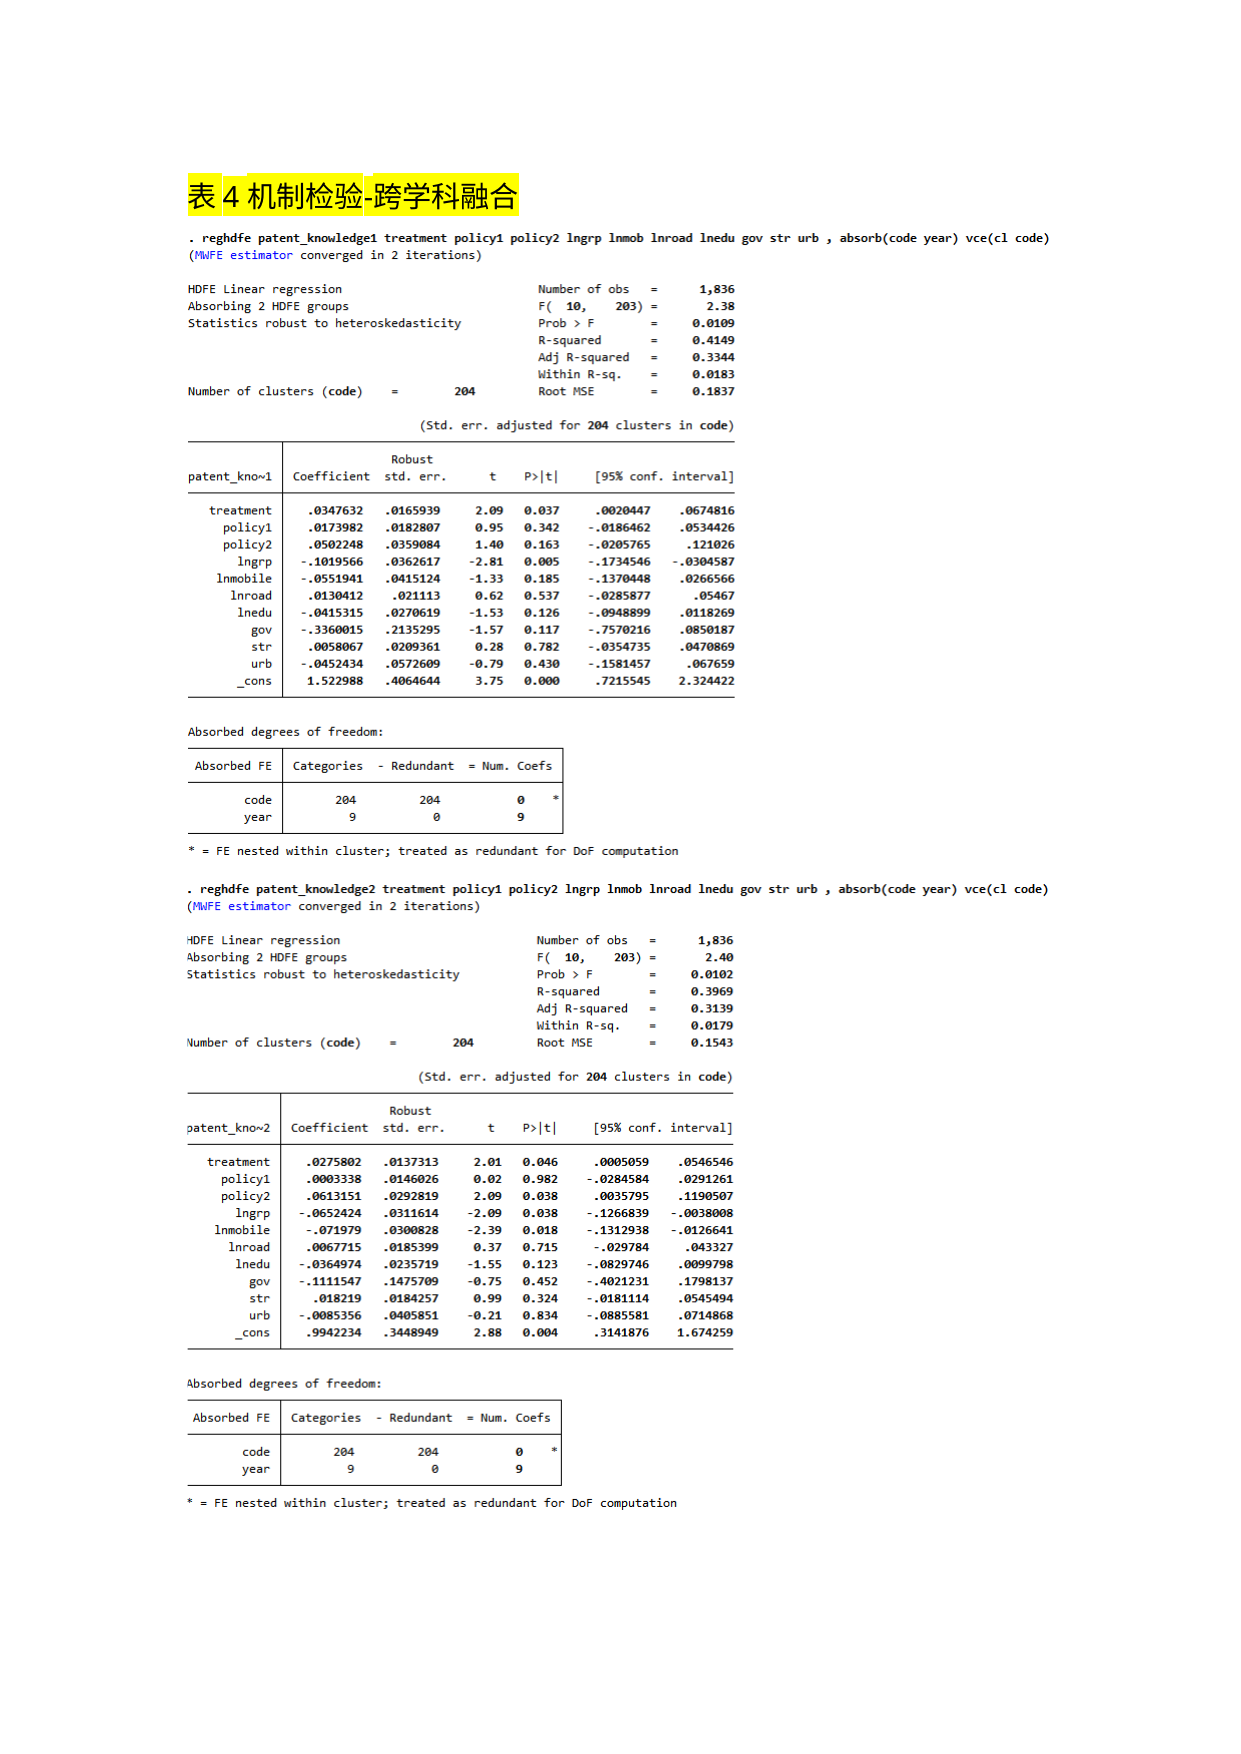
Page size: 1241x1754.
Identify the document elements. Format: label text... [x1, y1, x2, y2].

picture [187, 877, 1052, 1514]
picture [187, 227, 1053, 864]
list 表4 机制检验-跨学科融合 [187, 162, 1053, 227]
